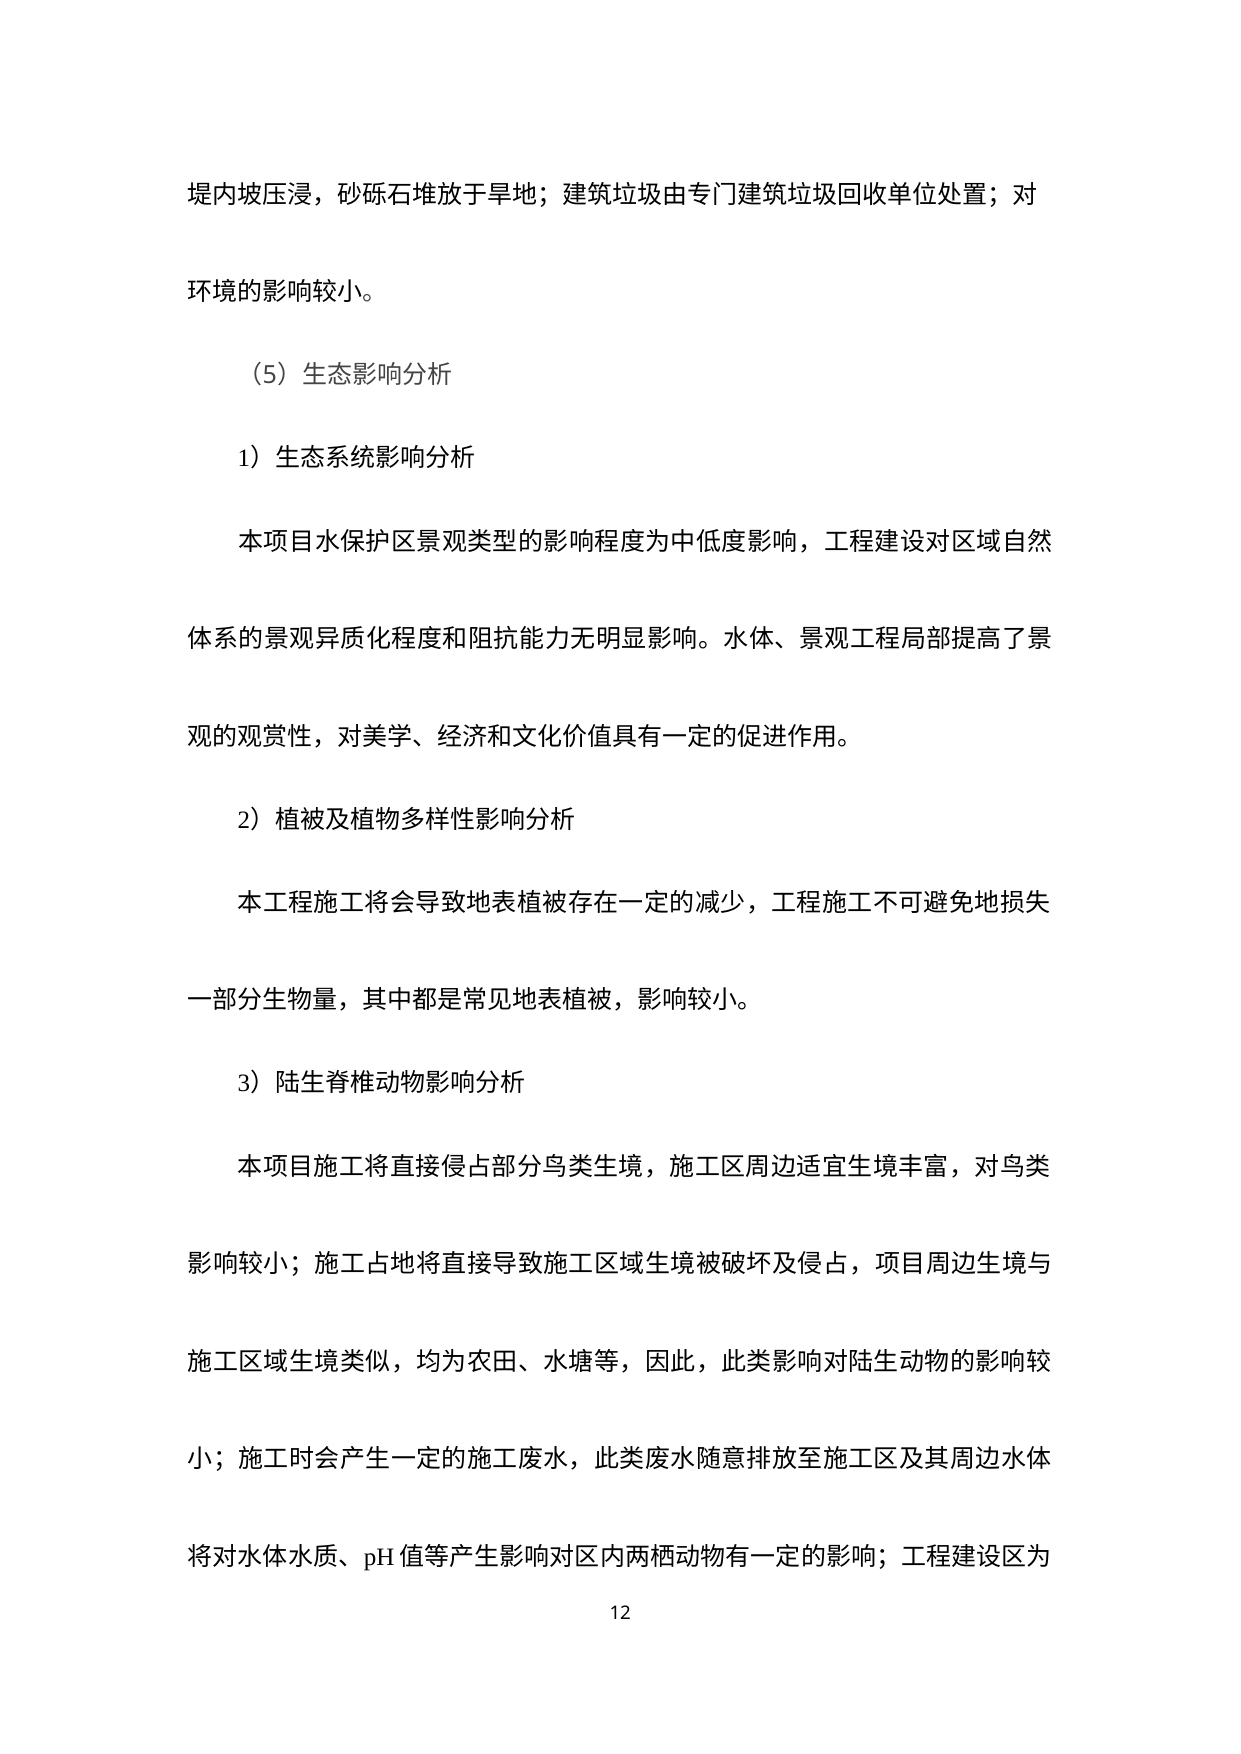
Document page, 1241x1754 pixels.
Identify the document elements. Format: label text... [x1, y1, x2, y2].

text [187, 1132, 1053, 1587]
text 本项目水保护区景观类型的影响程度为中低度影响，工程建设对区域自然体系的景观异质化程度和阻抗能力无明显影响。水体、景观工程局部提高了景观的观赏性，对美学、经济和文化价值具有一定的促进作用。 [187, 507, 1053, 767]
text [187, 160, 1053, 322]
text 本工程施工将会导致地表植被存在一定的减少，工程施工不可避免地损失一部分生物量，其中都是常见地表植被，影响较小。 [187, 868, 1053, 1030]
text 1）生态系统影响分析 [187, 423, 1053, 488]
text 2）植被及植物多样性影响分析 [187, 785, 1053, 850]
list 生态影响分析 [187, 340, 1053, 405]
text 3）陆生脊椎动物影响分析 [187, 1048, 1053, 1113]
